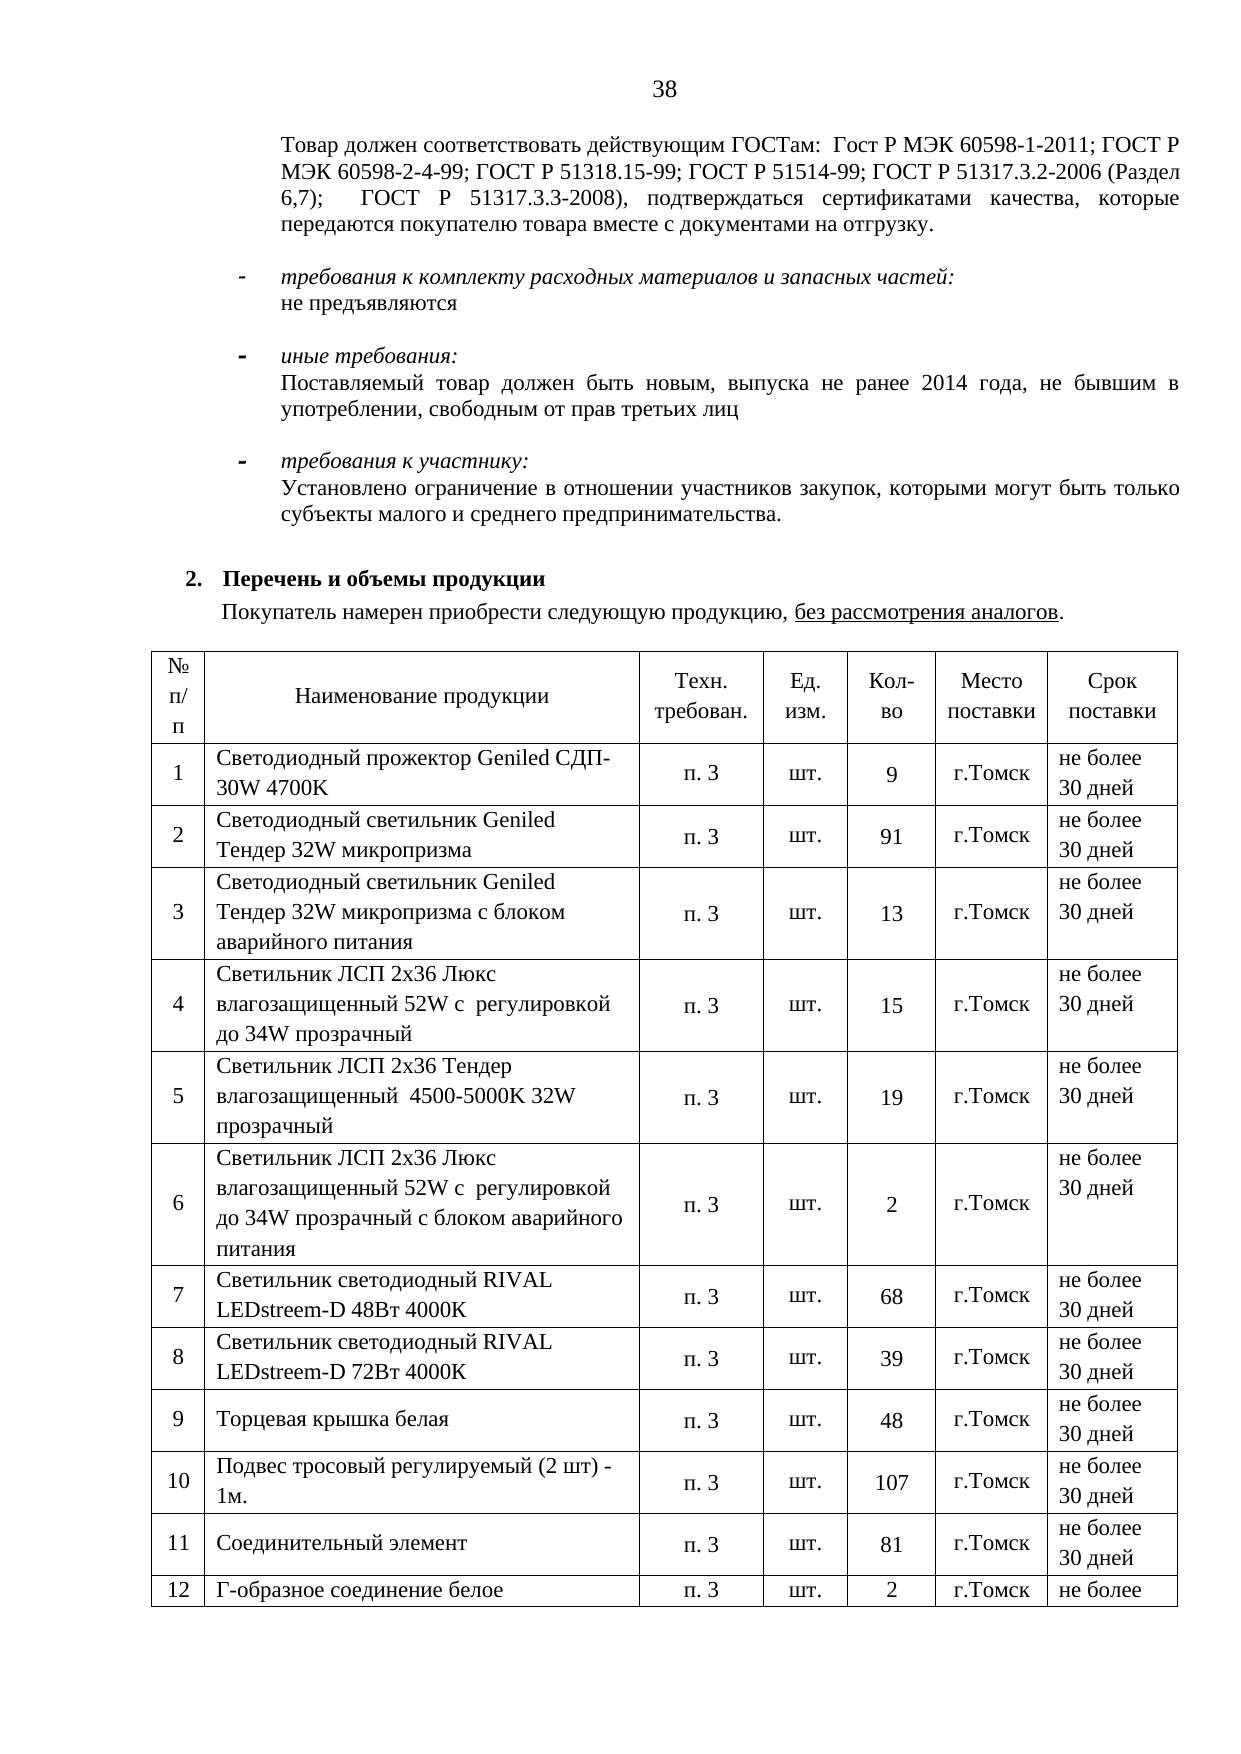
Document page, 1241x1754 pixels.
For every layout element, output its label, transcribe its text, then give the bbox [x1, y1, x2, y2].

table_cell 9 [152, 1390, 204, 1451]
table_cell не более 30 дней [1048, 1144, 1177, 1265]
table_cell шт. [764, 1328, 847, 1389]
table_cell шт. [764, 960, 847, 1051]
table_header Наименование продукции [205, 652, 639, 743]
table_cell шт. [764, 1052, 847, 1143]
list требования к участнику: [236, 448, 1181, 474]
table_cell Светильник ЛСП 2х36 Тендер влагозащищенный 4500-5000K 32W прозрачный [205, 1052, 639, 1143]
table_cell не более 30 дней [1048, 868, 1177, 959]
table_cell г.Томск [936, 1576, 1047, 1606]
text Поставляемый товар должен быть новым, выпуска не ранее 2014 года, не бывшим в употреблении, свободным от прав третьих лиц [281, 368, 1181, 421]
table_cell п. 3 [640, 868, 763, 959]
table_cell шт. [764, 1576, 847, 1606]
table_cell Подвес тросовый регулируемый (2 шт) - 1м. [205, 1452, 639, 1513]
table_header Место поставки [936, 652, 1047, 743]
table_cell 91 [848, 806, 935, 867]
table_cell не более 30 дней [1048, 1390, 1177, 1451]
text Покупатель намерен приобрести следующую продукцию, без рассмотрения аналогов. [148, 598, 1181, 624]
table_cell Светильник ЛСП 2х36 Люкс влагозащищенный 52W с регулировкой до 34W прозрачный [205, 960, 639, 1051]
table_cell г.Томск [936, 1144, 1047, 1265]
text не предъявляются [281, 289, 1181, 316]
table_cell г.Томск [936, 1052, 1047, 1143]
table_cell не более 30 дней [1048, 806, 1177, 867]
table_cell Соединительный элемент [205, 1514, 639, 1574]
table_cell г.Томск [936, 1328, 1047, 1389]
table_cell не более 30 дней [1048, 1452, 1177, 1513]
table_cell не более 30 дней [1048, 1052, 1177, 1143]
table_header Техн. требован. [640, 652, 763, 743]
table_cell 9 [848, 744, 935, 805]
table_cell шт. [764, 744, 847, 805]
table_cell не более 30 дней [1048, 1266, 1177, 1327]
table_cell не более 30 дней [1048, 744, 1177, 805]
table_cell г.Томск [936, 1266, 1047, 1327]
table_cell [205, 1576, 639, 1606]
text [281, 131, 1181, 237]
table_cell 3 [152, 868, 204, 959]
table_cell п. 3 [640, 1514, 763, 1574]
table_cell п. 3 [640, 1390, 763, 1451]
table_cell 39 [848, 1328, 935, 1389]
table_cell п. 3 [640, 1576, 763, 1606]
table_cell п. 3 [640, 744, 763, 805]
table_header № п/п [152, 652, 204, 743]
table_cell 1 [152, 744, 204, 805]
table_cell не более 30 дней [1048, 960, 1177, 1051]
table_cell Светодиодный светильник Geniled Тендер 32W микропризма с блоком аварийного питания [205, 868, 639, 959]
table_cell шт. [764, 1266, 847, 1327]
table_cell 2 [848, 1144, 935, 1265]
text Установлено ограничение в отношении участников закупок, которыми могут быть только субъекты малого и среднего предпринимательства. [281, 474, 1181, 527]
table_cell 7 [152, 1266, 204, 1327]
table_header Срок поставки [1048, 652, 1177, 743]
table_cell 15 [848, 960, 935, 1051]
table_cell шт. [764, 868, 847, 959]
table_cell не более 30 дней [1048, 1328, 1177, 1389]
table_cell 68 [848, 1266, 935, 1327]
table_cell г.Томск [936, 1514, 1047, 1574]
table_cell г.Томск [936, 744, 1047, 805]
table_cell г.Томск [936, 868, 1047, 959]
table_cell шт. [764, 1514, 847, 1574]
table_cell п. 3 [640, 1328, 763, 1389]
table_cell 81 [848, 1514, 935, 1574]
table_cell Светильник светодиодный RIVAL LEDstreem-D 48Вт 4000К [205, 1266, 639, 1327]
table_cell 2 [848, 1576, 935, 1606]
table_cell шт. [764, 1390, 847, 1451]
table_cell п. 3 [640, 1452, 763, 1513]
table_cell 6 [152, 1144, 204, 1265]
table_cell г.Томск [936, 1390, 1047, 1451]
table_cell г.Томск [936, 1452, 1047, 1513]
table_cell 2 [152, 806, 204, 867]
table_cell 10 [152, 1452, 204, 1513]
table_cell 5 [152, 1052, 204, 1143]
table_cell 4 [152, 960, 204, 1051]
table_cell шт. [764, 806, 847, 867]
table_cell 11 [152, 1514, 204, 1574]
table_cell 107 [848, 1452, 935, 1513]
table_cell 13 [848, 868, 935, 959]
table_cell Торцевая крышка белая [205, 1390, 639, 1451]
table_header Ед. изм. [764, 652, 847, 743]
table_cell шт. [764, 1452, 847, 1513]
list требования к комплекту расходных материалов и запасных частей: [236, 263, 1181, 289]
table_cell г.Томск [936, 806, 1047, 867]
table_cell 48 [848, 1390, 935, 1451]
table_cell не более 30 дней [1048, 1514, 1177, 1574]
table_cell п. 3 [640, 960, 763, 1051]
table_cell п. 3 [640, 1266, 763, 1327]
table_cell Светильник ЛСП 2х36 Люкс влагозащищенный 52W с регулировкой до 34W прозрачный с блоком аварийного питания [205, 1144, 639, 1265]
table_cell п. 3 [640, 1052, 763, 1143]
table_cell шт. [764, 1144, 847, 1265]
table_cell 12 [152, 1576, 204, 1606]
table_cell п. 3 [640, 1144, 763, 1265]
list Перечень и объемы продукции [185, 566, 1181, 592]
list иные требования: [236, 342, 1181, 368]
table_cell 19 [848, 1052, 935, 1143]
table_cell Светодиодный светильник Geniled Тендер 32W микропризма [205, 806, 639, 867]
table_cell г.Томск [936, 960, 1047, 1051]
table_header Кол-во [848, 652, 935, 743]
table_cell Светодиодный прожектор Geniled СДП-30W 4700K [205, 744, 639, 805]
table_cell п. 3 [640, 806, 763, 867]
table_cell не более 30 дней [1048, 1576, 1177, 1606]
table_cell 8 [152, 1328, 204, 1389]
table_cell Светильник светодиодный RIVAL LEDstreem-D 72Вт 4000К [205, 1328, 639, 1389]
